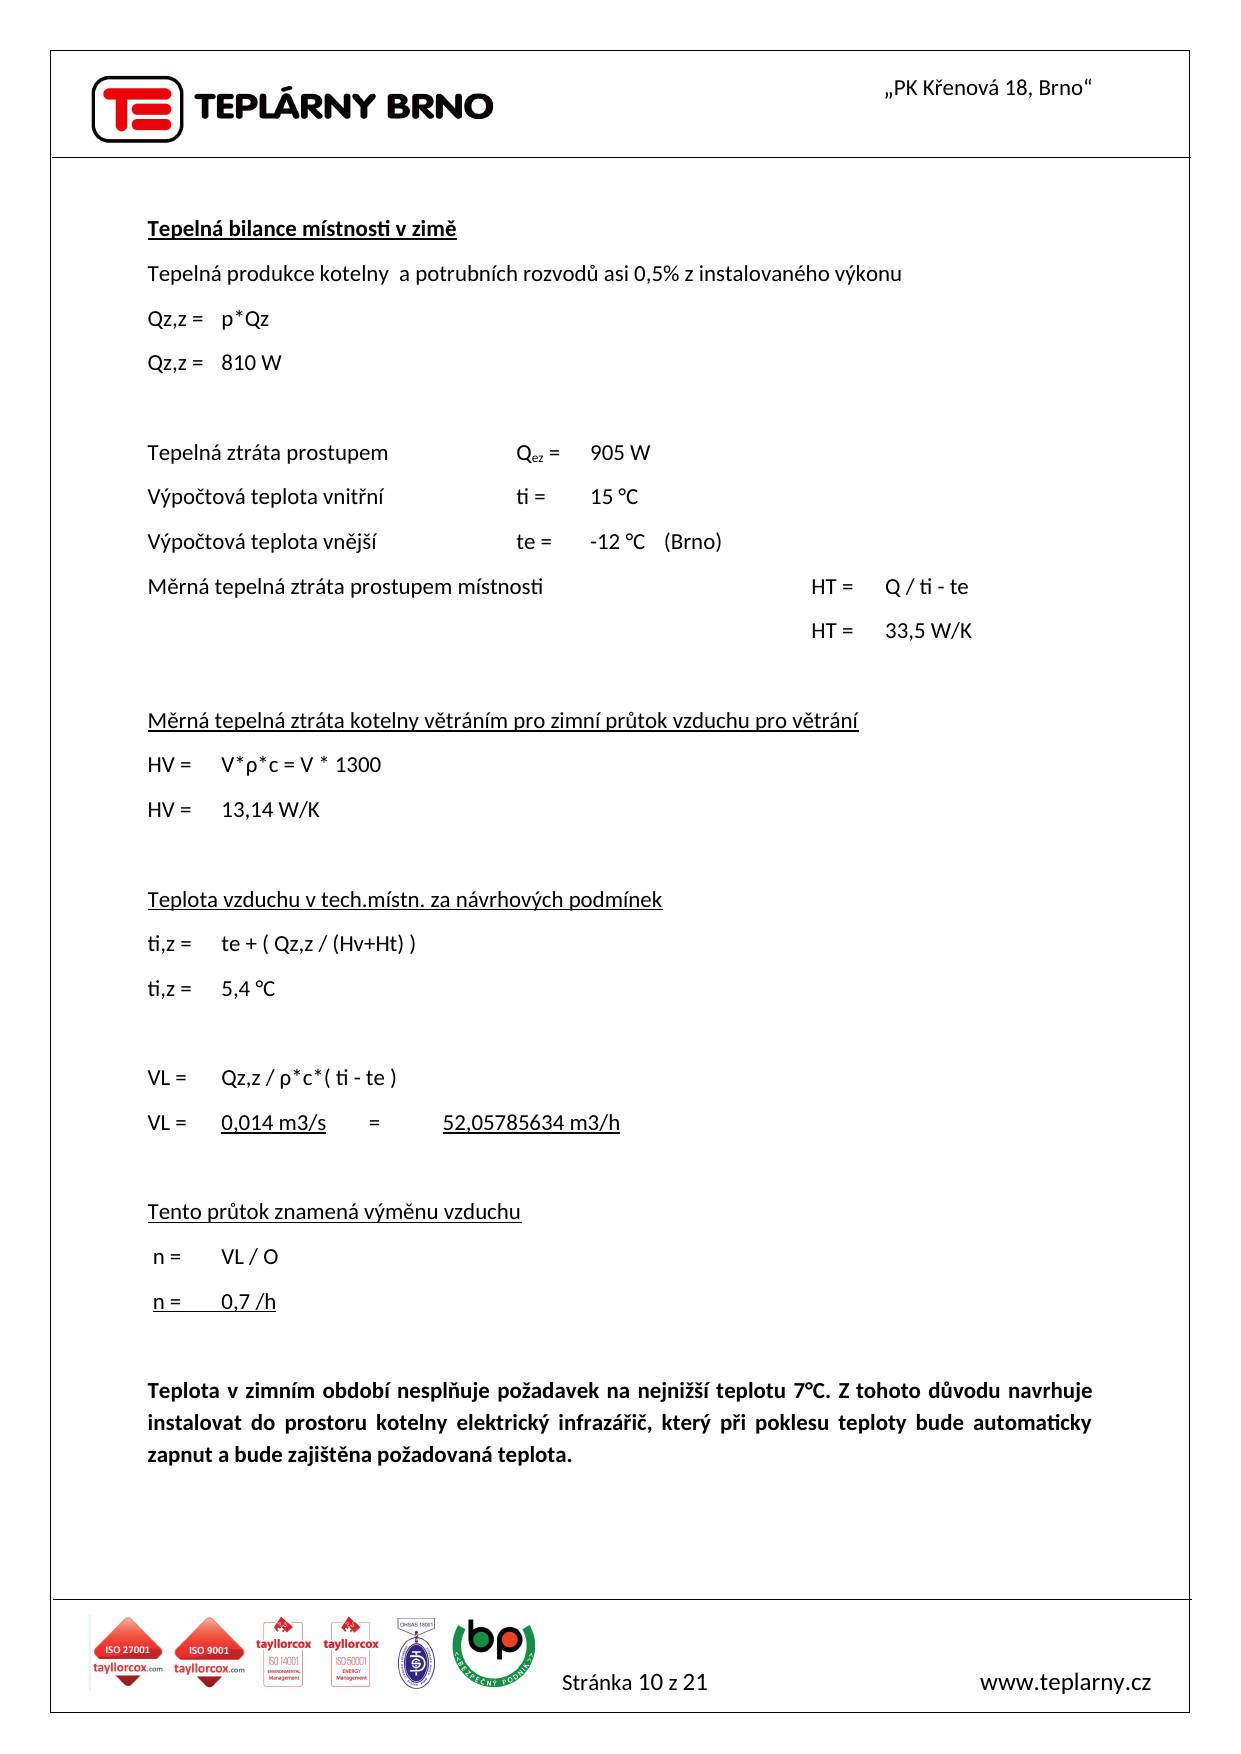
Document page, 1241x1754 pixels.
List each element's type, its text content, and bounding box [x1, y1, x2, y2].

text Tepelná ztráta prostupem Qez = 905 W [147, 438, 1093, 466]
text Měrná tepelná ztráta prostupem místnosti HT = Q / ti - te [147, 572, 1093, 600]
text Tepelná bilance místnosti v zimě [147, 214, 1093, 242]
text Qz,z = p*Qz [147, 304, 1093, 332]
text n = VL / O [147, 1242, 1093, 1270]
text Tento průtok znamená výměnu vzduchu [147, 1197, 1093, 1226]
text Teplota v zimním období nesplňuje požadavek na nejnižší teplotu 7°C. Z tohoto důvodu navrhuje instalovat do prostoru kotelny elektrický infrazářič, který při poklesu teploty bude automaticky zapnut a bude zajištěna požadovaná teplota. [147, 1376, 1093, 1469]
text n = 0,7 /h [147, 1287, 1093, 1315]
text Měrná tepelná ztráta kotelny větráním pro zimní průtok vzduchu pro větrání [147, 706, 1093, 734]
text Tepelná produkce kotelny a potrubních rozvodů asi 0,5% z instalovaného výkonu [147, 259, 1093, 287]
text Qz,z = 810 W [147, 348, 1093, 376]
text Teplota vzduchu v tech.místn. za návrhových podmínek [147, 885, 1093, 913]
text Výpočtová teplota vnitřní ti = 15 °C [147, 482, 1093, 511]
text HT = 33,5 W/K [147, 617, 1093, 644]
text HV = 13,14 W/K [147, 795, 1093, 823]
text VL = 0,014 m3/s = 52,05785634 m3/h [147, 1108, 1093, 1136]
text VL = Qz,z / ρ*c*( ti - te ) [147, 1063, 1093, 1091]
picture [89, 73, 497, 145]
text Výpočtová teplota vnější te = -12 °C (Brno) [147, 527, 1093, 555]
text ti,z = 5,4 °C [147, 974, 1093, 1002]
text HV = V*ρ*c = V * 1300 [147, 751, 1093, 779]
text ti,z = te + ( Qz,z / (Hv+Ht) ) [147, 929, 1093, 957]
